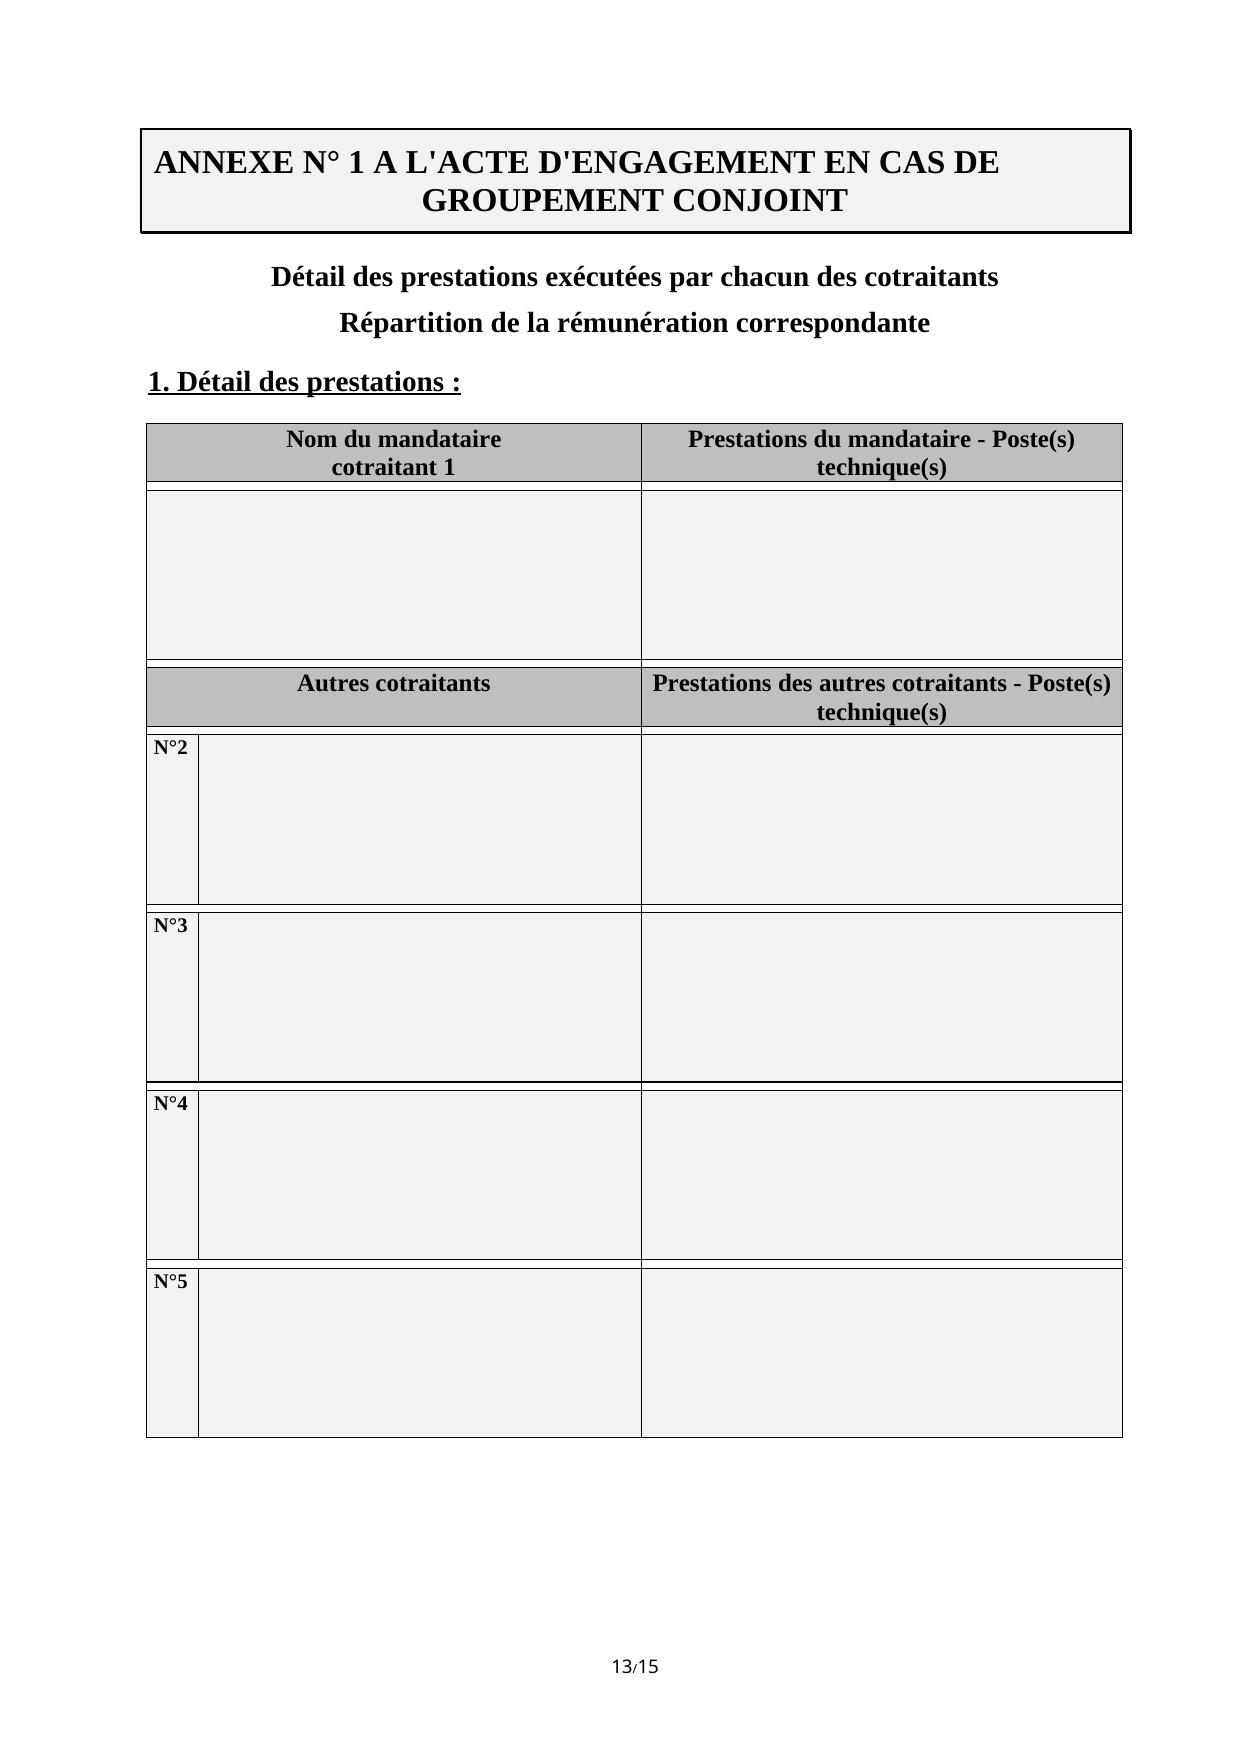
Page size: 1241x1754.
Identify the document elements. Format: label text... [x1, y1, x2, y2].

text Répartition de la rémunération correspondante [148, 306, 1122, 339]
table_cell [642, 660, 1122, 667]
table_cell [199, 913, 641, 1081]
table_cell [642, 905, 1122, 912]
table_cell [642, 727, 1122, 734]
text 1. Détail des prestations : [148, 364, 1122, 398]
table_cell [147, 905, 641, 912]
table_cell Prestations des autres cotraitants - Poste(s) technique(s) [642, 668, 1122, 726]
table_cell [147, 727, 641, 734]
table_cell N°2 [147, 735, 198, 904]
table_cell [199, 1269, 641, 1437]
table_cell [642, 1269, 1122, 1437]
table_cell [147, 1083, 641, 1090]
table_cell N°4 [147, 1091, 198, 1259]
table_cell [642, 1083, 1122, 1090]
table_cell [199, 735, 641, 904]
table_cell [147, 491, 641, 659]
text ANNEXE N° 1 A L'ACTE D'ENGAGEMENT EN CAS DE [142, 130, 1129, 166]
text GROUPEMENT CONJOINT [142, 166, 1129, 231]
table_cell N°5 [147, 1269, 198, 1437]
table_cell [199, 1091, 641, 1259]
table_cell [147, 660, 641, 667]
table_cell Autres cotraitants [147, 668, 641, 726]
table_cell [147, 482, 641, 489]
table_cell [642, 482, 1122, 489]
table_cell [642, 735, 1122, 904]
table_header Nom du mandataire cotraitant 1 [147, 424, 641, 481]
table_cell [642, 913, 1122, 1081]
table_cell N°3 [147, 913, 198, 1081]
table_cell [147, 1260, 641, 1268]
text Détail des prestations exécutées par chacun des cotraitants [148, 259, 1122, 293]
table_cell [642, 1091, 1122, 1259]
table_cell [642, 1260, 1122, 1268]
table_cell [642, 491, 1122, 659]
table_header Prestations du mandataire - Poste(s) technique(s) [642, 424, 1122, 481]
